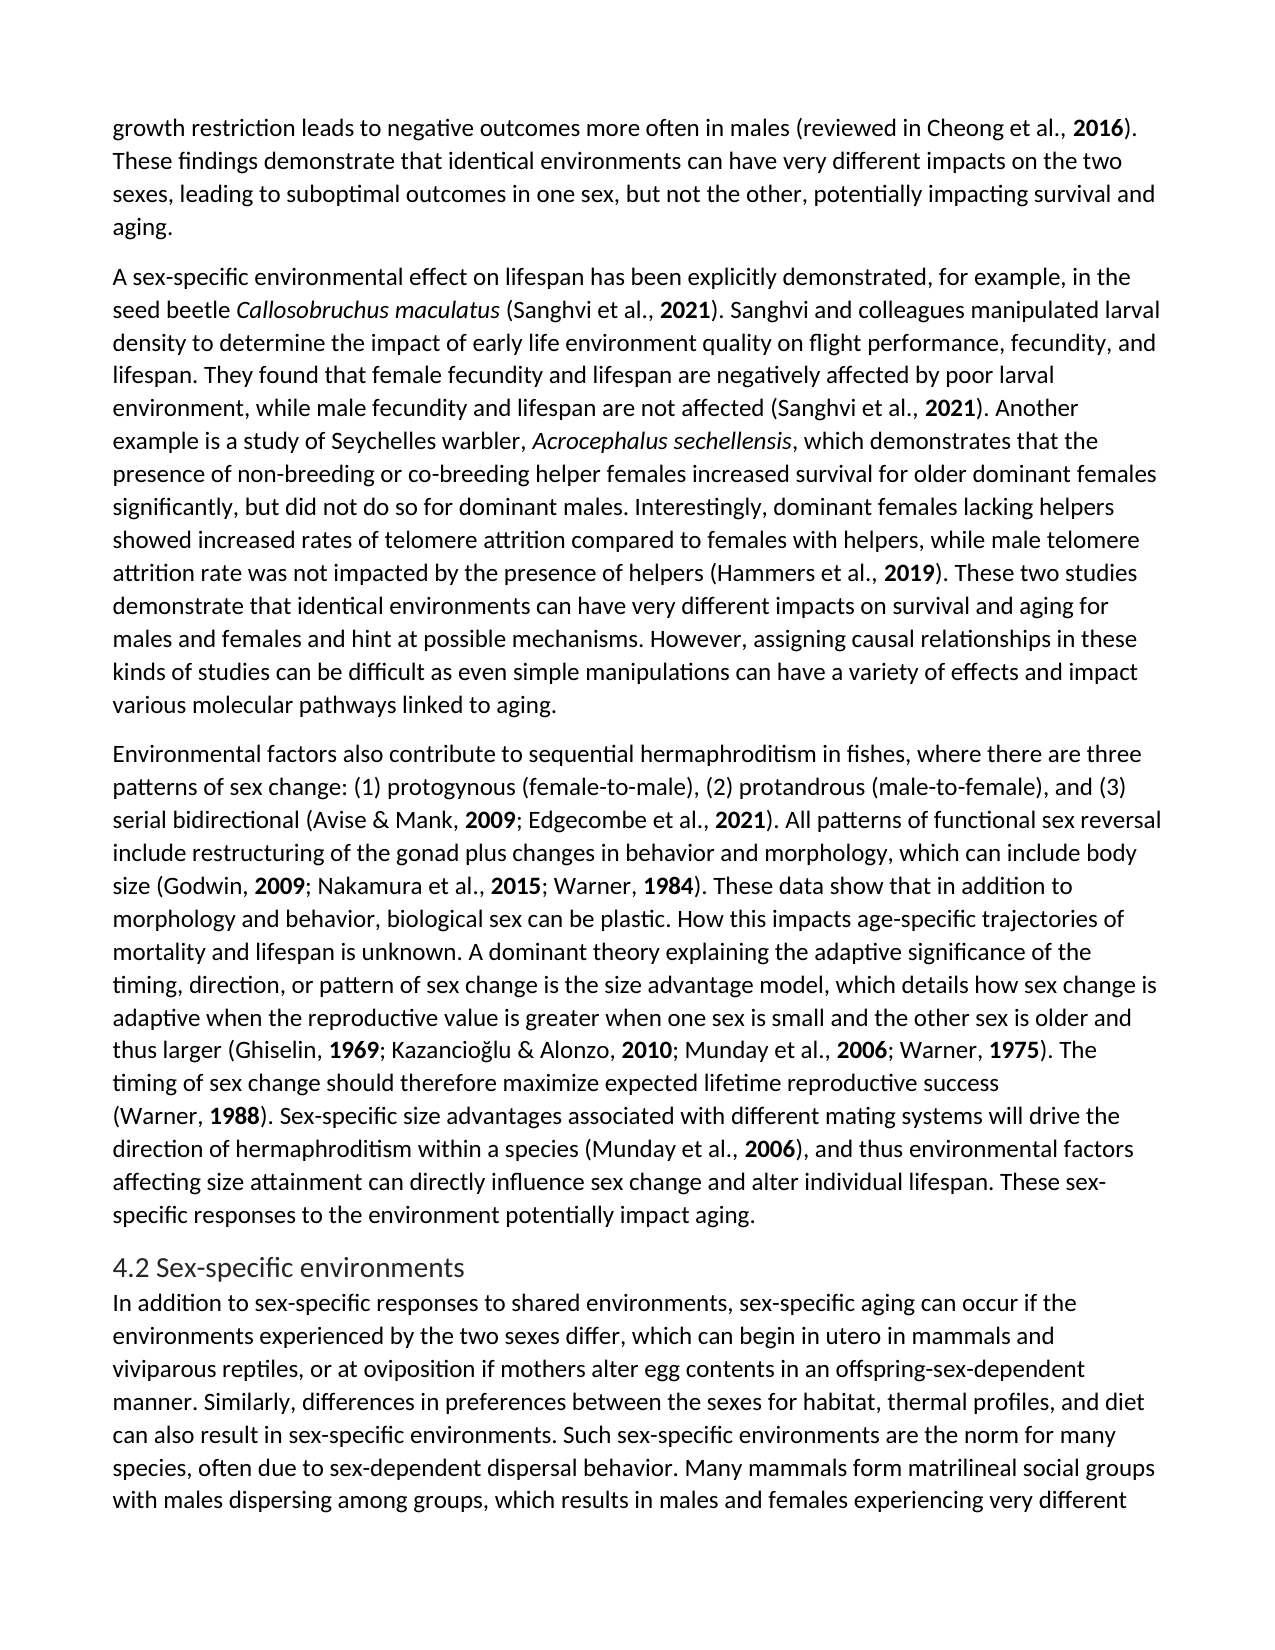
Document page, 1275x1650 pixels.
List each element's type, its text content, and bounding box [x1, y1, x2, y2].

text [112, 1287, 1162, 1515]
subtitle 4.2 Sex-specific environments [112, 1249, 1162, 1284]
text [112, 112, 1162, 242]
text A sex-specific environmental effect on lifespan has been explicitly demonstrated, for example, in the seed beetle Callosobruchus maculatus (Sanghvi et al., 2021). Sanghvi and colleagues manipulated larval density to determine the impact of early life environment quality on flight performance, fecundity, and lifespan. They found that female fecundity and lifespan are negatively affected by poor larval environment, while male fecundity and lifespan are not affected (Sanghvi et al., 2021). Another example is a study of Seychelles warbler, Acrocephalus sechellensis, which demonstrates that the presence of non-breeding or co-breeding helper females increased survival for older dominant females significantly, but did not do so for dominant males. Interestingly, dominant females lacking helpers showed increased rates of telomere attrition compared to females with helpers, while male telomere attrition rate was not impacted by the presence of helpers (Hammers et al., 2019). These two studies demonstrate that identical environments can have very different impacts on survival and aging for males and females and hint at possible mechanisms. However, assigning causal relationships in these kinds of studies can be difficult as even simple manipulations can have a variety of effects and impact various molecular pathways linked to aging. [112, 261, 1162, 719]
text Environmental factors also contribute to sequential hermaphroditism in fishes, where there are three patterns of sex change: (1) protogynous (female-to-male), (2) protandrous (male-to-female), and (3) serial bidirectional (Avise & Mank, 2009; Edgecombe et al., 2021). All patterns of functional sex reversal include restructuring of the gonad plus changes in behavior and morphology, which can include body size (Godwin, 2009; Nakamura et al., 2015; Warner, 1984). These data show that in addition to morphology and behavior, biological sex can be plastic. How this impacts age-specific trajectories of mortality and lifespan is unknown. A dominant theory explaining the adaptive significance of the timing, direction, or pattern of sex change is the size advantage model, which details how sex change is adaptive when the reproductive value is greater when one sex is small and the other sex is older and thus larger (Ghiselin, 1969; Kazancioğlu & Alonzo, 2010; Munday et al., 2006; Warner, 1975). The timing of sex change should therefore maximize expected lifetime reproductive success (Warner, 1988). Sex-specific size advantages associated with different mating systems will drive the direction of hermaphroditism within a species (Munday et al., 2006), and thus environmental factors affecting size attainment can directly influence sex change and alter individual lifespan. These sex-specific responses to the environment potentially impact aging. [112, 738, 1162, 1230]
